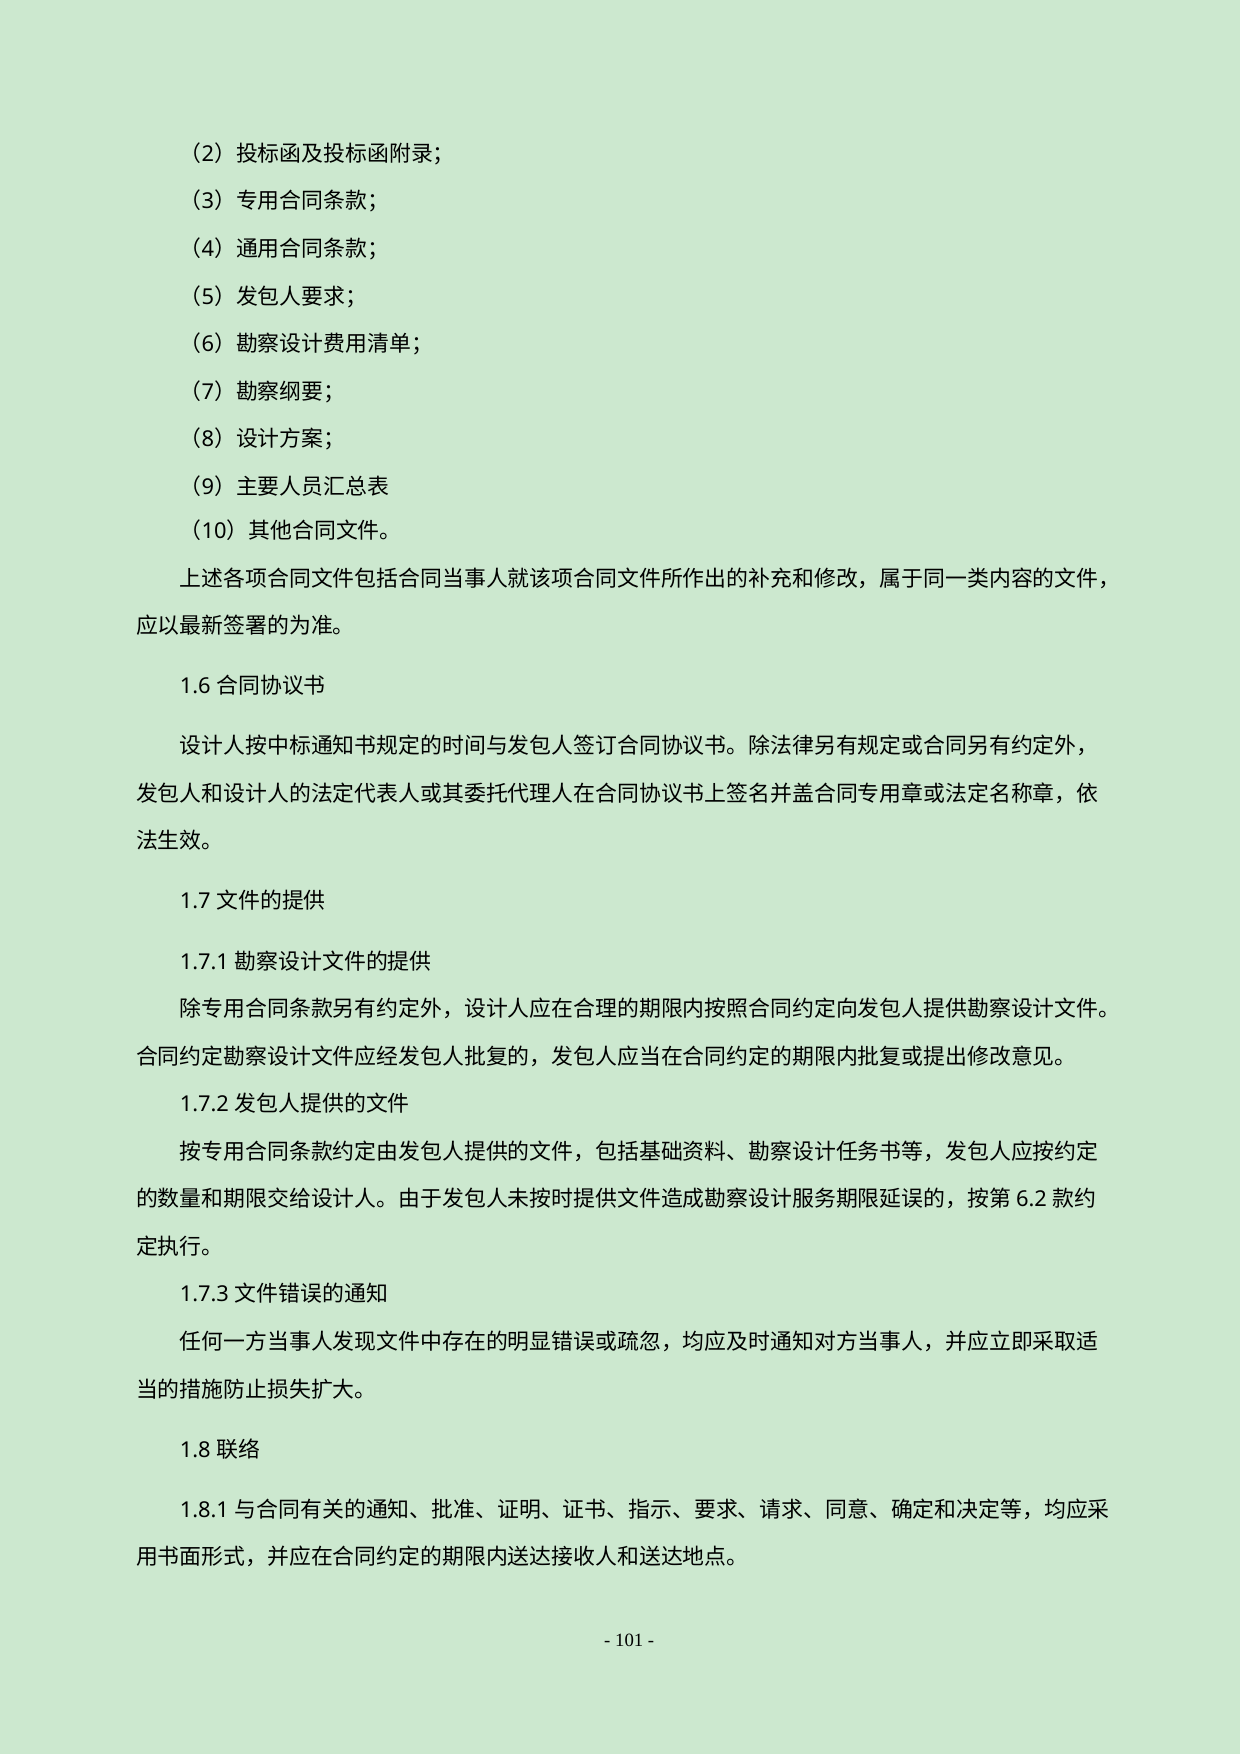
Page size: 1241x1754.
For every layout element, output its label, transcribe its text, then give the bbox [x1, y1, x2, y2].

text （3）专用合同条款； [136, 183, 1109, 215]
text 按专用合同条款约定由发包人提供的文件，包括基础资料、勘察设计任务书等，发包人应按约定的数量和期限交给设计人。由于发包人未按时提供文件造成勘察设计服务期限延误的，按第 6.2 款约定执行。 [136, 1134, 1109, 1261]
text （2）投标函及投标函附录； [136, 136, 1109, 168]
text （8）设计方案； [136, 421, 1109, 453]
text 上述各项合同文件包括合同当事人就该项合同文件所作出的补充和修改，属于同一类内容的文件，应以最新签署的为准。 [136, 561, 1109, 640]
text 1.7.1 勘察设计文件的提供 [136, 944, 1109, 975]
text 1.8.1 与合同有关的通知、批准、证明、证书、指示、要求、请求、同意、确定和决定等，均应采用书面形式，并应在合同约定的期限内送达接收人和送达地点。 [136, 1492, 1109, 1571]
text （9）主要人员汇总表 [136, 469, 1122, 501]
text 1.7.2 发包人提供的文件 [136, 1086, 1109, 1118]
text （10）其他合同文件。 [136, 513, 1109, 545]
text 1.8 联络 [136, 1432, 1122, 1463]
text （4）通用合同条款； [136, 231, 1109, 263]
text （7）勘察纲要； [136, 374, 1109, 406]
text 除专用合同条款另有约定外，设计人应在合理的期限内按照合同约定向发包人提供勘察设计文件。合同约定勘察设计文件应经发包人批复的，发包人应当在合同约定的期限内批复或提出修改意见。 [136, 991, 1122, 1070]
text （6）勘察设计费用清单； [136, 326, 1109, 358]
text 任何一方当事人发现文件中存在的明显错误或疏忽，均应及时通知对方当事人，并应立即采取适当的措施防止损失扩大。 [136, 1324, 1109, 1403]
text （5）发包人要求； [136, 279, 1109, 310]
text 1.7.3 文件错误的通知 [136, 1276, 1109, 1308]
text 设计人按中标通知书规定的时间与发包人签订合同协议书。除法律另有规定或合同另有约定外，发包人和设计人的法定代表人或其委托代理人在合同协议书上签名并盖合同专用章或法定名称章，依法生效。 [136, 728, 1109, 855]
text 1.7 文件的提供 [136, 883, 1122, 915]
text 1.6 合同协议书 [136, 668, 1122, 700]
